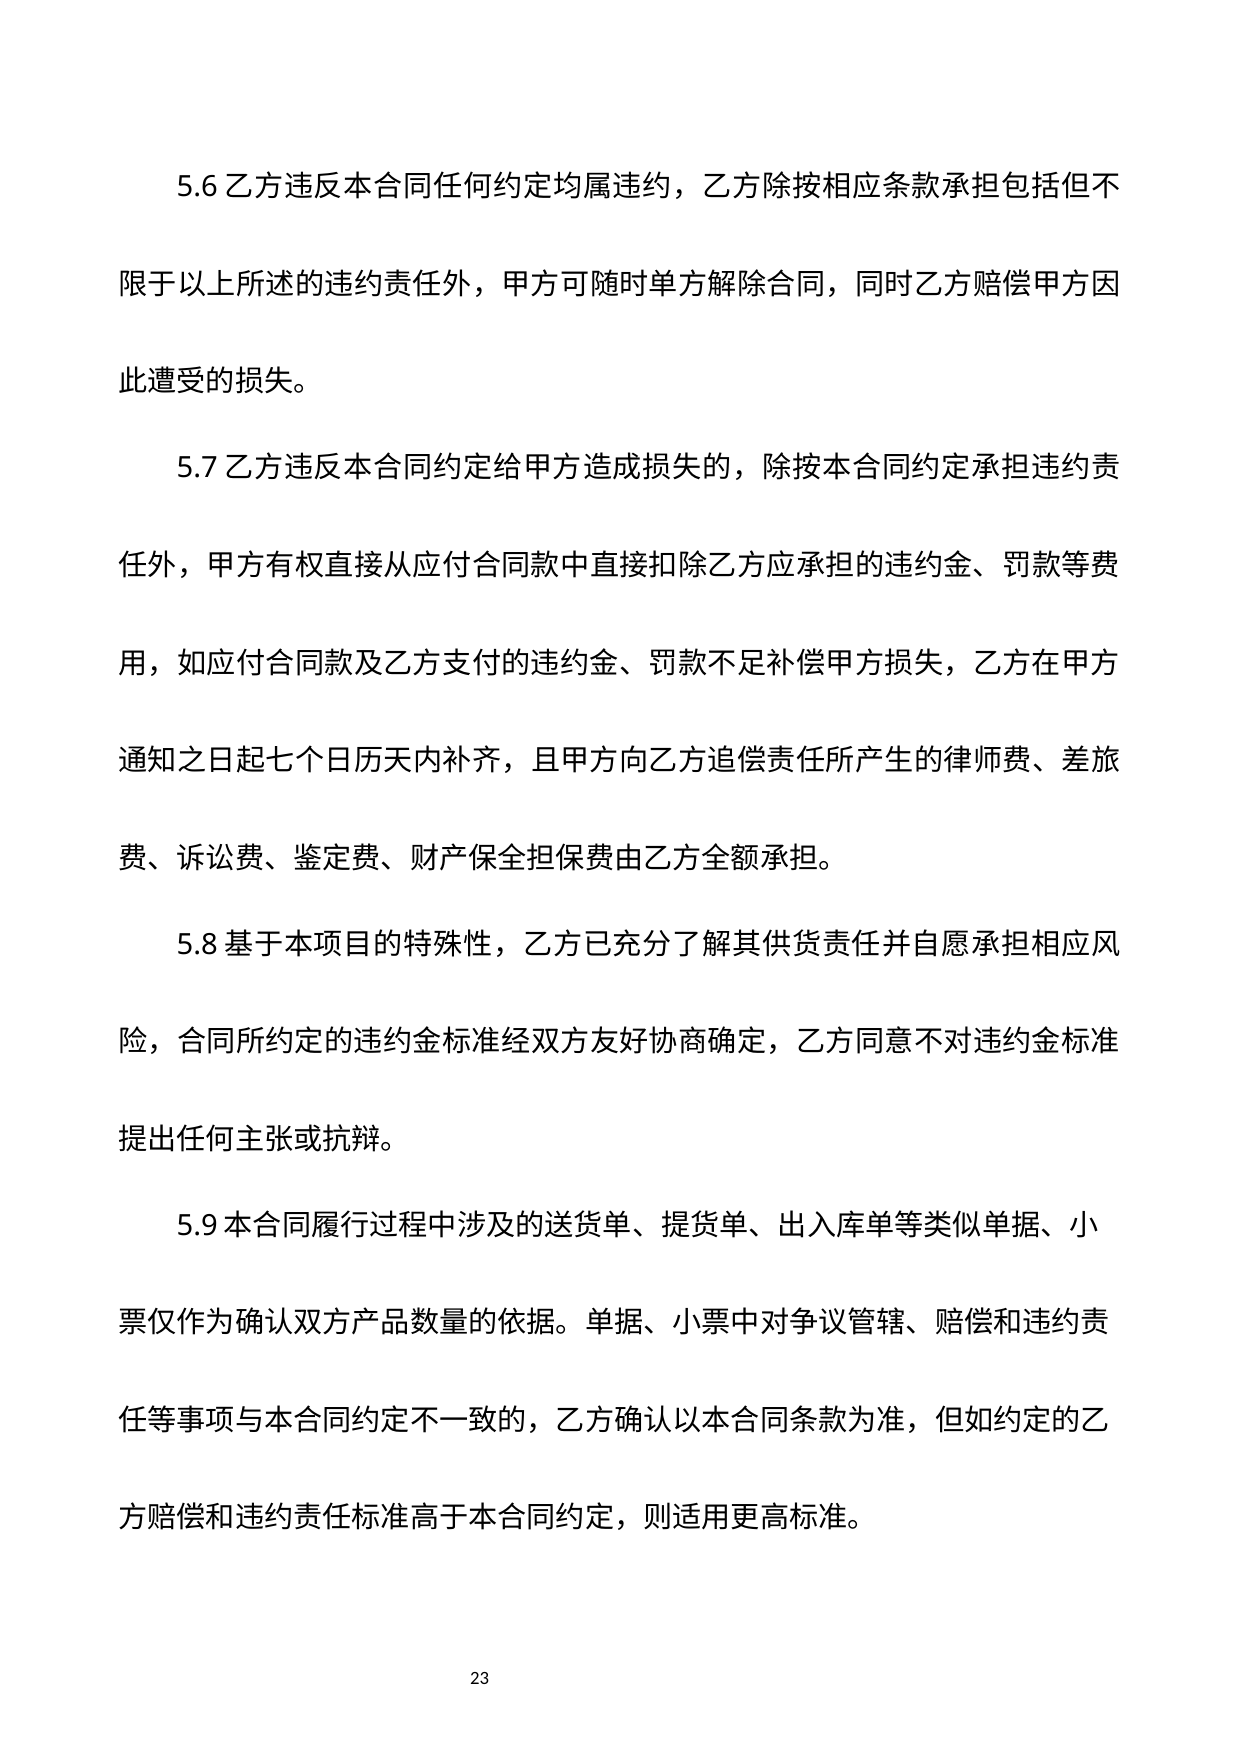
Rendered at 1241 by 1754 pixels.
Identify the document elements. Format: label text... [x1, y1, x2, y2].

list 5.8基于本项目的特殊性，乙方已充分了解其供货责任并自愿承担相应风险，合同所约定的违约金标准经双方友好协商确定，乙方同意不对违约金标准提出任何主张或抗辩。 [118, 909, 1122, 1169]
list 5.9本合同履行过程中涉及的送货单、提货单、出入库单等类似单据、小票仅作为确认双方产品数量的依据。单据、小票中对争议管辖、赔偿和违约责任等事项与本合同约定不一致的，乙方确认以本合同条款为准，但如约定的乙方赔偿和违约责任标准高于本合同约定，则适用更高标准。 [118, 1190, 1122, 1548]
list 5.7乙方违反本合同约定给甲方造成损失的，除按本合同约定承担违约责任外，甲方有权直接从应付合同款中直接扣除乙方应承担的违约金、罚款等费用，如应付合同款及乙方支付的违约金、罚款不足补偿甲方损失，乙方在甲方通知之日起七个日历天内补齐，且甲方向乙方追偿责任所产生的律师费、差旅费、诉讼费、鉴定费、财产保全担保费由乙方全额承担。 [118, 433, 1122, 888]
list 5.6乙方违反本合同任何约定均属违约，乙方除按相应条款承担包括但不限于以上所述的违约责任外，甲方可随时单方解除合同，同时乙方赔偿甲方因此遭受的损失。 [118, 152, 1122, 412]
